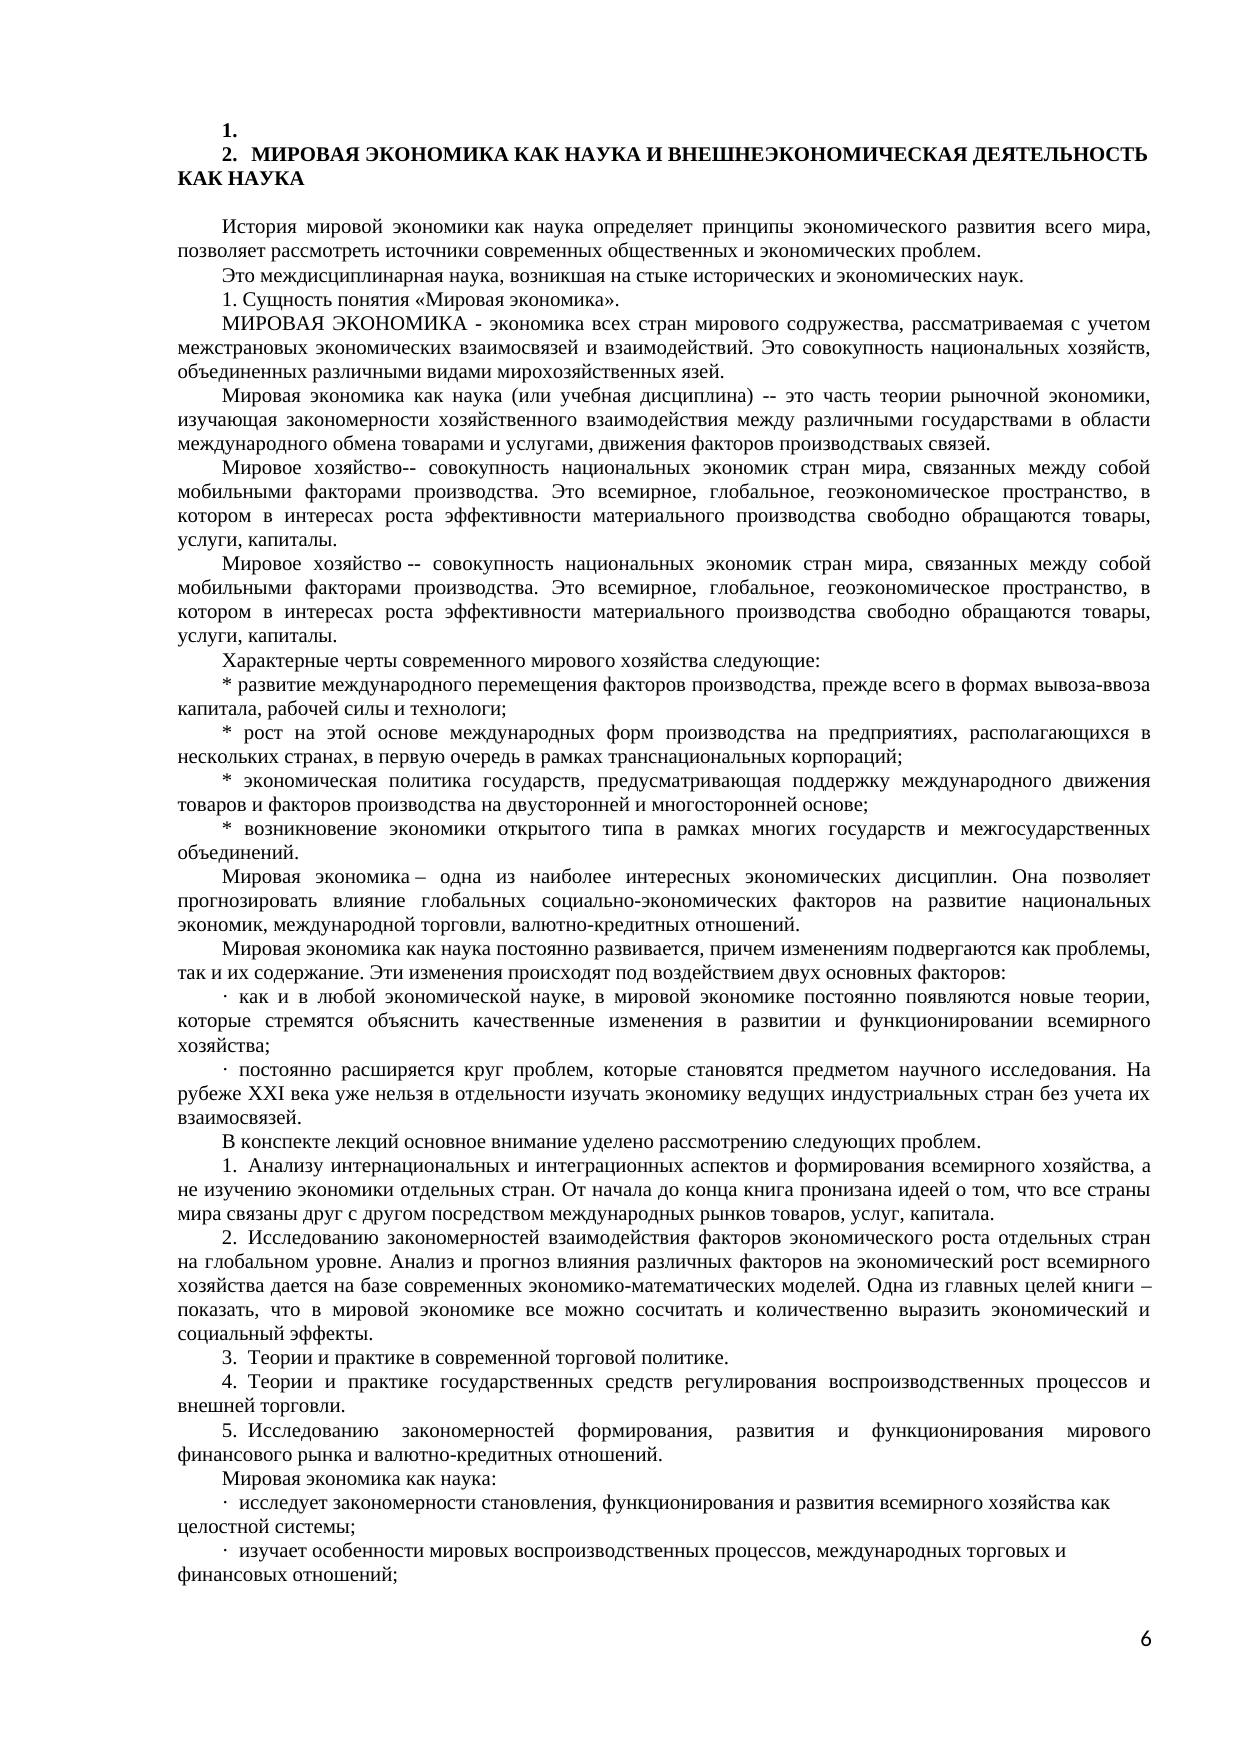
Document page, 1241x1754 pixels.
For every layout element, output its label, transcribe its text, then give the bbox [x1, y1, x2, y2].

text · изучает особенности мировых воспроизводственных процессов, международных торговых и финансовых отношений; [177, 1538, 1152, 1586]
text · постоянно расширяется круг проблем, которые становятся предметом научного исследования. На рубеже ХХI века уже нельзя в отдельности изучать экономику ведущих индустриальных стран без учета их взаимосвязей. [177, 1057, 1152, 1129]
text История мировой экономики как наука определяет принципы экономического развития всего мира, позволяет рассмотреть источники современных общественных и экономических проблем. [177, 214, 1152, 262]
text * рост на этой основе международных форм производства на предприятиях, располагающихся в нескольких странах, в первую очередь в рамках транснациональных корпораций; [177, 720, 1152, 768]
text 1. Анализу интернациональных и интеграционных аспектов и формирования всемирного хозяйства, а не изучению экономики отдельных стран. От начала до конца книга пронизана идеей о том, что все страны мира связаны друг с другом посредством международных рынков товаров, услуг, капитала. [177, 1153, 1152, 1225]
text 3. Теории и практике в современной торговой политике. [177, 1345, 1152, 1369]
text 2. Исследованию закономерностей взаимодействия факторов экономического роста отдельных стран на глобальном уровне. Анализ и прогноз влияния различных факторов на экономический рост всемирного хозяйства дается на базе современных экономико-математических моделей. Одна из главных целей книги – показать, что в мировой экономике все можно сосчитать и количественно выразить экономический и социальный эффекты. [177, 1225, 1152, 1345]
text Мировая экономика как наука: [177, 1466, 1152, 1490]
text Мировая экономика как наука (или учебная дисциплина) -- это часть теории рыночной экономики, изучающая закономерности хозяйственного взаимодействия между различными государствами в области международного обмена товарами и услугами, движения факторов производстваых связей. [177, 383, 1152, 455]
text Мировая экономика как наука постоянно развивается, причем изменениям подвергаются как проблемы, так и их содержание. Эти изменения происходят под воздействием двух основных факторов: [177, 936, 1152, 984]
list МИРОВАЯ ЭКОНОМИКА КАК НАУКА И ВНЕШНЕЭКОНОМИЧЕСКАЯ ДЕЯТЕЛЬНОСТЬ КАК НАУКА [177, 142, 1152, 190]
text * развитие международного перемещения факторов производства, прежде всего в формах вывоза-ввоза капитала, рабочей силы и технологи; [177, 672, 1152, 720]
text · исследует закономерности становления, функционирования и развития всемирного хозяйства как целостной системы; [177, 1490, 1152, 1538]
text 5. Исследованию закономерностей формирования, развития и функционирования мирового финансового рынка и валютно-кредитных отношений. [177, 1417, 1152, 1466]
text Мировая экономика – одна из наиболее интересных экономических дисциплин. Она позволяет прогнозировать влияние глобальных социально-экономических факторов на развитие национальных экономик, международной торговли, валютно-кредитных отношений. [177, 864, 1152, 936]
text * экономическая политика государств, предусматривающая поддержку международного движения товаров и факторов производства на двусторонней и многосторонней основе; [177, 768, 1152, 816]
text Это междисциплинарная наука, возникшая на стыке исторических и экономических наук. [177, 262, 1152, 287]
text · как и в любой экономической науке, в мировой экономике постоянно появляются новые теории, которые стремятся объяснить качественные изменения в развитии и функционировании всемирного хозяйства; [177, 984, 1152, 1057]
text 4. Теории и практике государственных средств регулирования воспроизводственных процессов и внешней торговли. [177, 1369, 1152, 1417]
text Мировое хозяйство -- совокупность национальных экономик стран мира, связанных между собой мобильными факторами производства. Это всемирное, глобальное, геоэкономическое пространство, в котором в интересах роста эффективности материального производства свободно обращаются товары, услуги, капиталы. [177, 551, 1152, 647]
text МИРОВАЯ ЭКОНОМИКА - экономика всех стран мирового содружества, рассматриваемая с учетом межстрановых экономических взаимосвязей и взаимодействий. Это совокупность национальных хозяйств, объединенных различными видами мирохозяйственных язей. [177, 311, 1152, 383]
text В конспекте лекций основное внимание уделено рассмотрению следующих проблем. [177, 1129, 1152, 1153]
text * возникновение экономики открытого типа в рамках многих государств и межгосударственных объединений. [177, 816, 1152, 864]
text 1. Сущность понятия «Мировая экономика». [177, 287, 1152, 311]
text Мировое хозяйство-- совокупность национальных экономик стран мира, связанных между собой мобильными факторами производства. Это всемирное, глобальное, геоэкономическое пространство, в котором в интересах роста эффективности материального производства свободно обращаются товары, услуги, капиталы. [177, 455, 1152, 551]
text Характерные черты современного мирового хозяйства следующие: [177, 647, 1152, 672]
